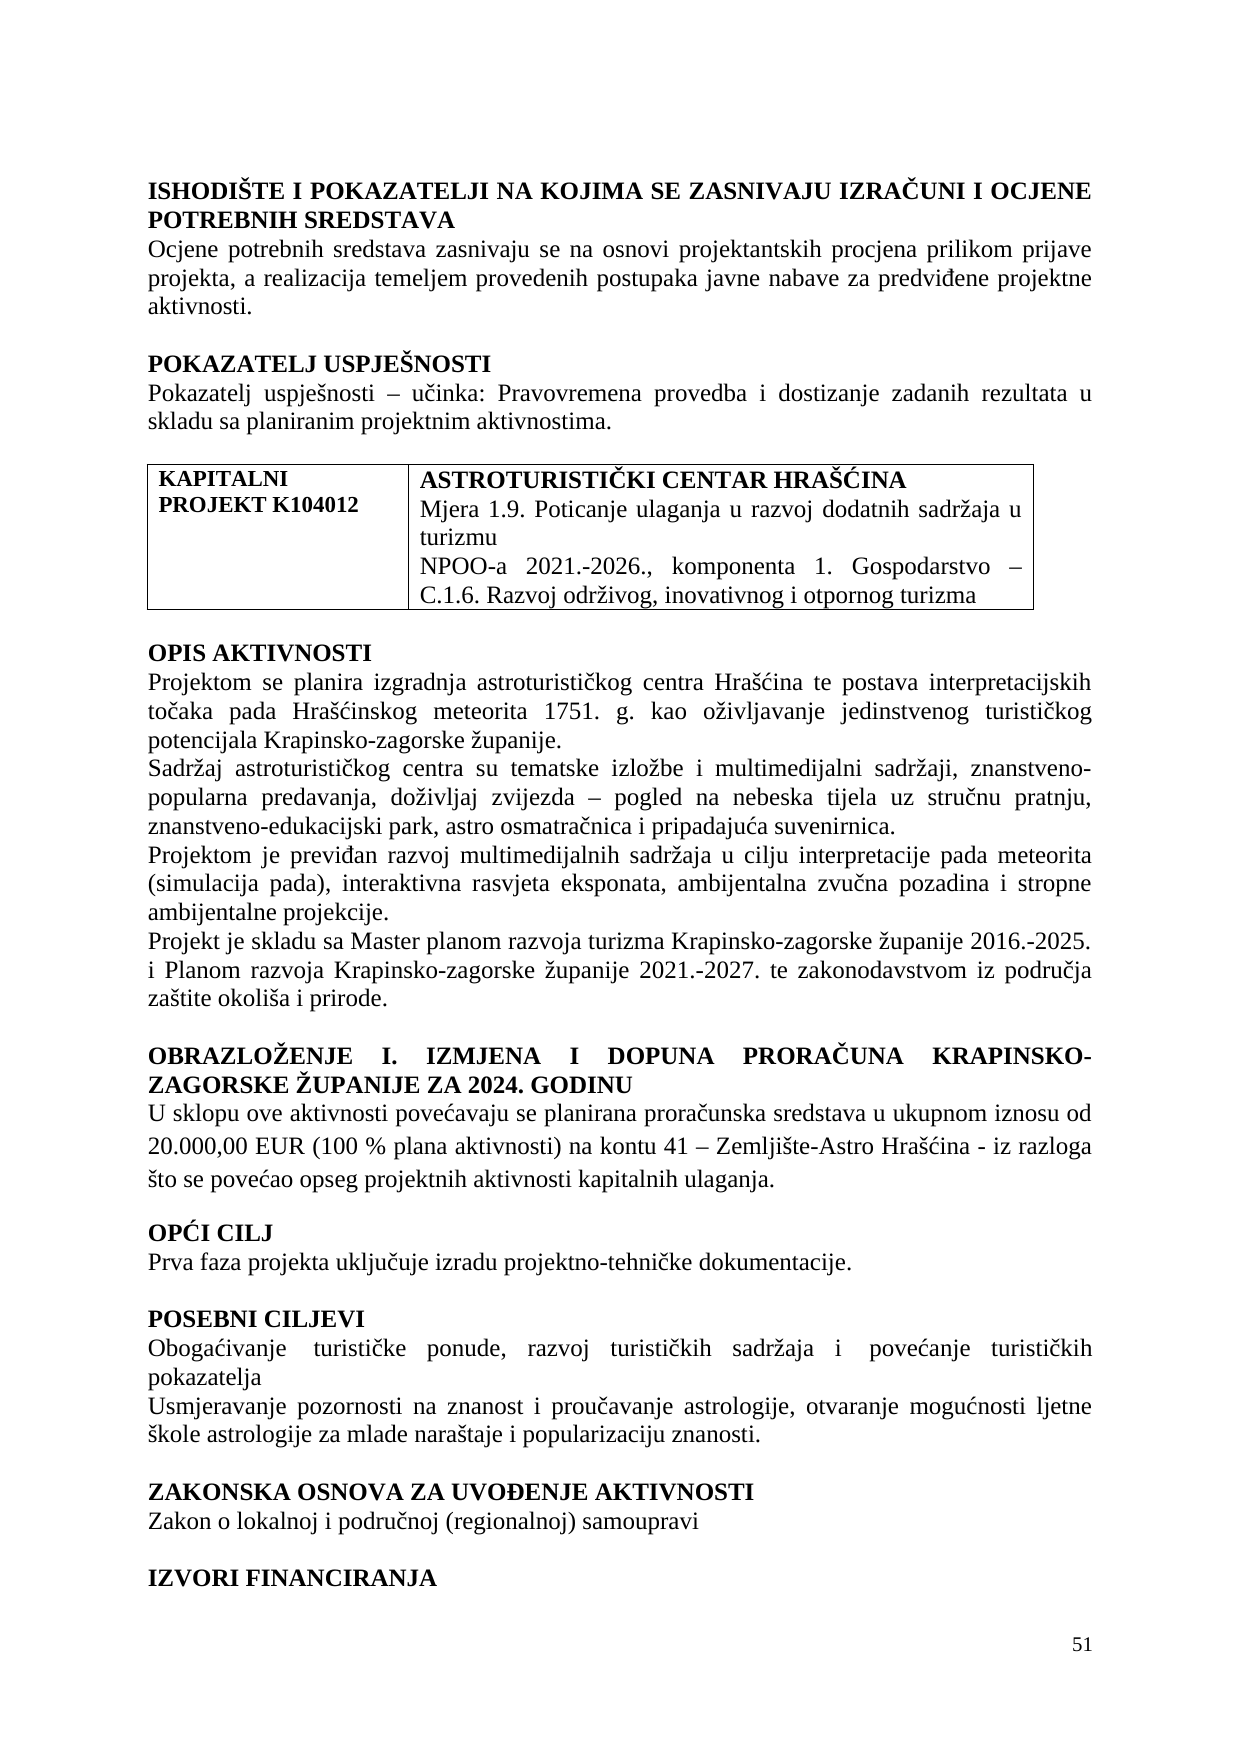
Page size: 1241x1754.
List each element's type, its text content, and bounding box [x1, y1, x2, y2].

text Zakon o lokalnoj i područnoj (regionalnoj) samoupravi [148, 1506, 1093, 1534]
text POSEBNI CILJEVI [148, 1304, 1093, 1333]
text IZVORI FINANCIRANJA [148, 1563, 1093, 1592]
text ZAKONSKA OSNOVA ZA UVOĐENJE AKTIVNOSTI [148, 1477, 1093, 1506]
text Pokazatelj uspješnosti – učinka: Pravovremena provedba i dostizanje zadanih rezultata u skladu sa planiranim projektnim aktivnostima. [148, 378, 1093, 435]
text OBRAZLOŽENJE I. IZMJENA I DOPUNA PRORAČUNA KRAPINSKO-ZAGORSKE ŽUPANIJE ZA 2024. GODINU [148, 1041, 1093, 1098]
text Ocjene potrebnih sredstava zasnivaju se na osnovi projektantskih procjena prilikom prijave projekta, a realizacija temeljem provedenih postupaka javne nabave za predviđene projektne aktivnosti. [148, 234, 1093, 320]
table_header KAPITALNI PROJEKT K104012 [148, 465, 408, 609]
text ISHODIŠTE I POKAZATELJI NA KOJIMA SE ZASNIVAJU IZRAČUNI I OCJENE POTREBNIH SREDSTAVA [148, 176, 1093, 234]
text Prva faza projekta uključuje izradu projektno-tehničke dokumentacije. [148, 1247, 1093, 1276]
text U sklopu ove aktivnosti povećavaju se planirana proračunska sredstava u ukupnom iznosu od 20.000,00 EUR (100 % plana aktivnosti) na kontu 41 – Zemljište-Astro Hrašćina - iz razloga što se povećao opseg projektnih aktivnosti kapitalnih ulaganja. [148, 1098, 1093, 1193]
table_header ASTROTURISTIČKI CENTAR HRAŠĆINA Mjera 1.9. Poticanje ulaganja u razvoj dodatnih sadržaja u turizmu NPOO-a 2021.-2026., komponenta 1. Gospodarstvo – C.1.6. Razvoj održivog, inovativnog i otpornog turizma [409, 465, 1033, 609]
text Obogaćivanje turističke ponude, razvoj turističkih sadržaja i povećanje turističkih pokazatelja [148, 1333, 1093, 1391]
text Projekt je skladu sa Master planom razvoja turizma Krapinsko-zagorske županije 2016.-2025. i Planom razvoja Krapinsko-zagorske županije 2021.-2027. te zakonodavstvom iz područja zaštite okoliša i prirode. [148, 926, 1093, 1012]
text Usmjeravanje pozornosti na znanost i proučavanje astrologije, otvaranje mogućnosti ljetne škole astrologije za mlade naraštaje i popularizaciju znanosti. [148, 1391, 1093, 1448]
text OPIS AKTIVNOSTI [148, 638, 1093, 667]
text OPĆI CILJ [148, 1218, 1093, 1247]
text Projektom je previđan razvoj multimedijalnih sadržaja u cilju interpretacije pada meteorita (simulacija pada), interaktivna rasvjeta eksponata, ambijentalna zvučna pozadina i stropne ambijentalne projekcije. [148, 840, 1093, 926]
text POKAZATELJ USPJEŠNOSTI [148, 349, 1093, 378]
text Projektom se planira izgradnja astroturističkog centra Hrašćina te postava interpretacijskih točaka pada Hrašćinskog meteorita 1751. g. kao oživljavanje jedinstvenog turističkog potencijala Krapinsko-zagorske županije. [148, 667, 1093, 753]
text Sadržaj astroturističkog centra su tematske izložbe i multimedijalni sadržaji, znanstveno-popularna predavanja, doživljaj zvijezda – pogled na nebeska tijela uz stručnu pratnju, znanstveno-edukacijski park, astro osmatračnica i pripadajuća suvenirnica. [148, 753, 1093, 840]
